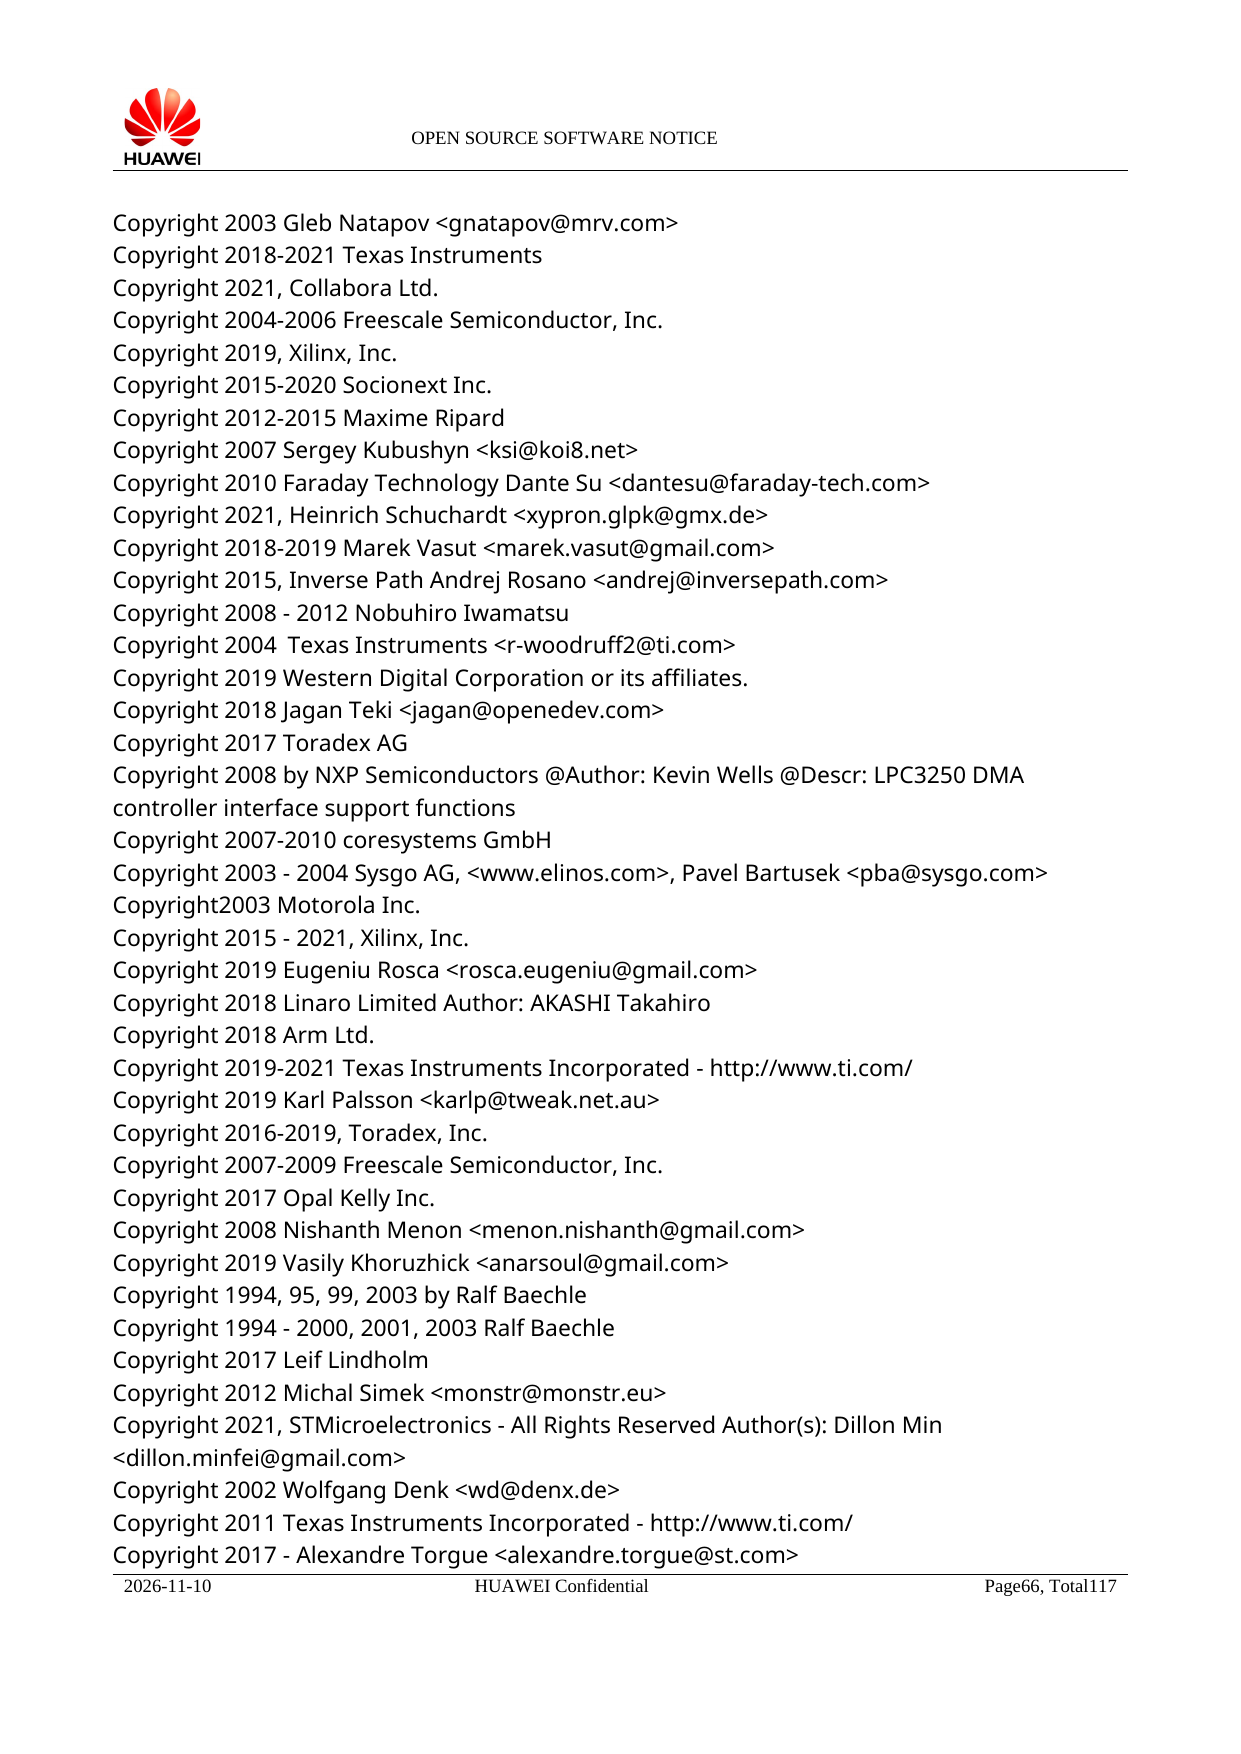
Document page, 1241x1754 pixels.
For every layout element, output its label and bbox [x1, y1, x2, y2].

picture [124, 88, 201, 165]
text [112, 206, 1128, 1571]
